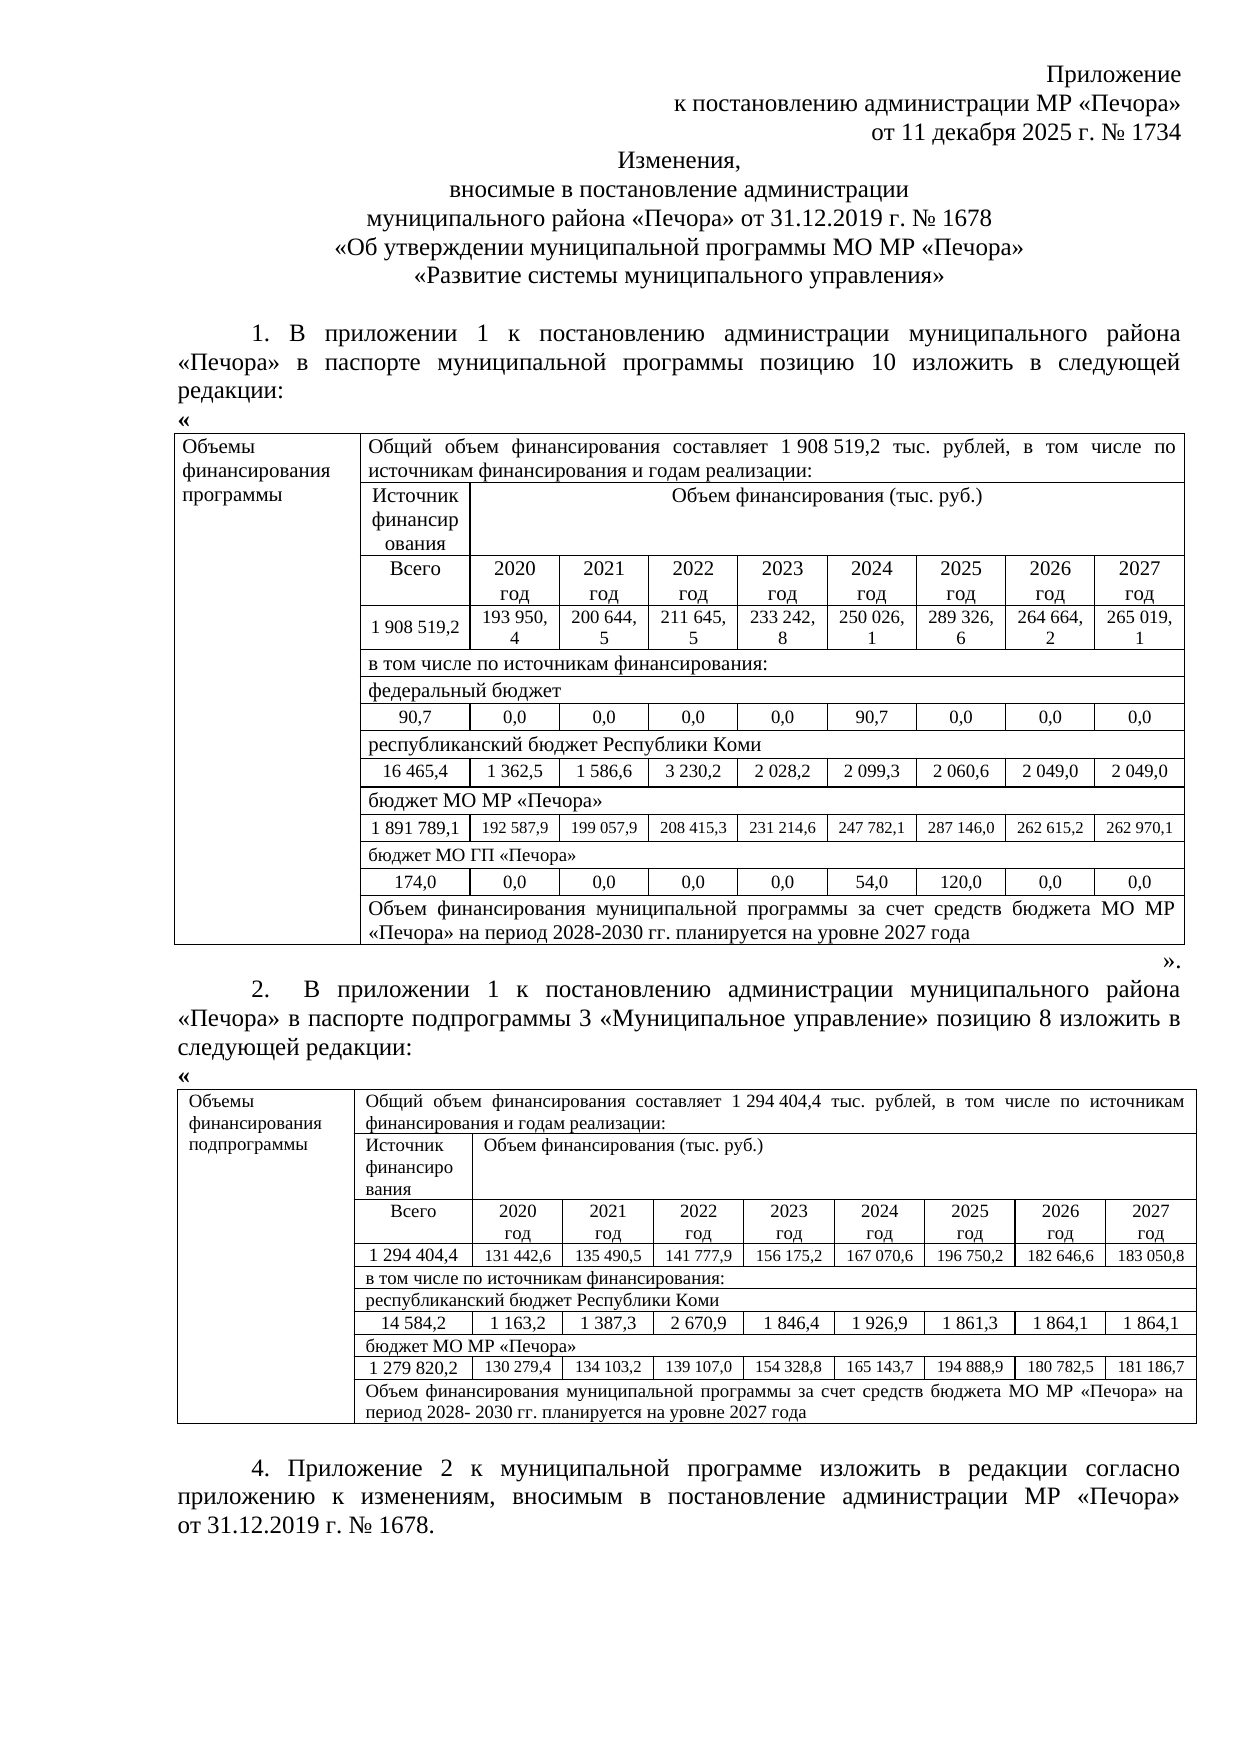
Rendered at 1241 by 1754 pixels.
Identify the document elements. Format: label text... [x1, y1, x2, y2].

table_cell 2 049,0 [1095, 759, 1184, 786]
table_cell 135 490,5 [563, 1244, 653, 1266]
table_cell Объем финансирования (тыс. руб.) [473, 1134, 1196, 1199]
table_cell 2023 год [744, 1200, 834, 1243]
table_cell 2024 год [835, 1200, 924, 1243]
table_header Объемы финансирования программы [175, 434, 360, 944]
table_cell 2026 год [1006, 556, 1094, 604]
table_cell федеральный бюджет [361, 677, 1184, 703]
table_cell 211 645,5 [649, 606, 737, 649]
table_cell 1 926,9 [835, 1312, 924, 1333]
table_cell Источник финансирования [355, 1134, 472, 1199]
text « [177, 404, 1181, 433]
table_cell 1 861,3 [925, 1312, 1014, 1333]
table_cell 2026 год [1016, 1200, 1105, 1243]
table_cell республиканский бюджет Республики Коми [355, 1289, 1196, 1311]
text к постановлению администрации МР «Печора» [177, 88, 1181, 117]
table_cell 193 950,4 [471, 606, 559, 649]
table_cell 1 891 789,1 [361, 815, 469, 841]
table_cell 131 442,6 [473, 1244, 562, 1266]
table_cell 167 070,6 [835, 1244, 924, 1266]
table_cell 0,0 [917, 704, 1005, 730]
text 2. В приложении 1 к постановлению администрации муниципального района «Печора» в паспорте подпрограммы 3 «Муниципальное управление» позицию 8 изложить в следующей редакции: [177, 974, 1181, 1060]
table_cell 1 864,1 [1106, 1312, 1196, 1333]
table_cell 247 782,1 [828, 815, 916, 841]
table_cell Источник финансирования [361, 483, 469, 555]
table_cell 165 143,7 [835, 1357, 924, 1379]
table_cell 0,0 [471, 869, 559, 895]
table_cell 231 214,6 [738, 815, 827, 841]
table_cell Объем финансирования муниципальной программы за счет средств бюджета МО МР «Печора» на период 2028- 2030 гг. планируется на уровне 2027 года [355, 1380, 1196, 1423]
table_cell Всего [355, 1200, 472, 1243]
table_cell 139 107,0 [654, 1357, 743, 1379]
table_cell 196 750,2 [925, 1244, 1014, 1266]
table_cell 1 864,1 [1016, 1312, 1105, 1333]
text ». [177, 945, 1181, 974]
table_cell бюджет МО ГП «Печора» [361, 842, 1184, 868]
table_cell бюджет МО МР «Печора» [355, 1335, 1196, 1356]
table_cell 120,0 [917, 869, 1005, 895]
table_cell 183 050,8 [1106, 1244, 1196, 1266]
table_cell 134 103,2 [563, 1357, 653, 1379]
table_cell 0,0 [560, 869, 648, 895]
table_cell 54,0 [828, 869, 916, 895]
table_cell 2021 год [560, 556, 648, 604]
table_cell бюджет МО МР «Печора» [361, 788, 1184, 813]
table_cell 2025 год [917, 556, 1005, 604]
table_cell 2022 год [649, 556, 737, 604]
table_cell 180 782,5 [1016, 1357, 1105, 1379]
table_header Общий объем финансирования составляет 1 908 519,2 тыс. рублей, в том числе по источникам финансирования и годам реализации: [361, 434, 1184, 482]
table_cell 2024 год [828, 556, 916, 604]
table_cell 2 670,9 [654, 1312, 743, 1333]
table_cell 90,7 [828, 704, 916, 730]
table_cell в том числе по источникам финансирования: [355, 1267, 1196, 1288]
table_cell республиканский бюджет Республики Коми [361, 731, 1184, 757]
table_cell 265 019,1 [1095, 606, 1184, 649]
table_cell 262 970,1 [1095, 815, 1184, 841]
table_cell 1 846,4 [744, 1312, 834, 1333]
table_cell Всего [361, 556, 469, 604]
table_cell 2027 год [1106, 1200, 1196, 1243]
table_cell 192 587,9 [471, 815, 559, 841]
text 4. Приложение 2 к муниципальной программе изложить в редакции согласно приложению к изменениям, вносимым в постановление администрации МР «Печора» от 31.12.2019 г. № 1678. [177, 1453, 1181, 1539]
table_cell 3 230,2 [649, 759, 737, 786]
table_cell в том числе по источникам финансирования: [361, 650, 1184, 676]
table_cell 0,0 [738, 869, 827, 895]
table_cell 1 586,6 [560, 759, 648, 786]
table_cell 1 387,3 [563, 1312, 653, 1333]
table_cell 0,0 [738, 704, 827, 730]
table_cell 1 294 404,4 [355, 1244, 472, 1266]
table_cell 289 326,6 [917, 606, 1005, 649]
table_cell Объем финансирования (тыс. руб.) [471, 483, 1184, 555]
table_cell 2022 год [654, 1200, 743, 1243]
table_cell 194 888,9 [925, 1357, 1014, 1379]
table_header Общий объем финансирования составляет 1 294 404,4 тыс. рублей, в том числе по источникам финансирования и годам реализации: [355, 1090, 1196, 1133]
table_cell 141 777,9 [654, 1244, 743, 1266]
table_cell 2021 год [563, 1200, 653, 1243]
table_cell 90,7 [361, 704, 469, 730]
text вносимые в постановление администрации [177, 174, 1181, 203]
table_cell 1 279 820,2 [355, 1357, 472, 1379]
table_cell 2 049,0 [1006, 759, 1094, 786]
text от 11 декабря 2025 г. № 1734 [177, 117, 1181, 145]
text «Развитие системы муниципального управления» [177, 260, 1181, 289]
table_cell 208 415,3 [649, 815, 737, 841]
table_cell 0,0 [649, 869, 737, 895]
table_cell 0,0 [560, 704, 648, 730]
text муниципального района «Печора» от 31.12.2019 г. № 1678 [177, 203, 1181, 232]
table_cell 0,0 [649, 704, 737, 730]
table_cell 287 146,0 [917, 815, 1005, 841]
table_cell 130 279,4 [473, 1357, 562, 1379]
text « [177, 1060, 1181, 1089]
table_cell 0,0 [471, 704, 559, 730]
table_cell 2027 год [1095, 556, 1184, 604]
table_cell 1 908 519,2 [361, 606, 469, 649]
table_cell 2 060,6 [917, 759, 1005, 786]
table_cell 154 328,8 [744, 1357, 834, 1379]
table_cell 0,0 [1095, 869, 1184, 895]
table_cell 1 163,2 [473, 1312, 562, 1333]
table_cell 2020 год [471, 556, 559, 604]
table_cell 2023 год [738, 556, 827, 604]
table_cell 156 175,2 [744, 1244, 834, 1266]
table_cell 14 584,2 [355, 1312, 472, 1333]
text 1. В приложении 1 к постановлению администрации муниципального района «Печора» в паспорте муниципальной программы позицию 10 изложить в следующей редакции: [177, 318, 1181, 404]
text «Об утверждении муниципальной программы МО МР «Печора» [177, 232, 1181, 260]
table_cell 250 026,1 [828, 606, 916, 649]
text Изменения, [177, 145, 1181, 174]
table_cell 1 362,5 [471, 759, 559, 786]
text Приложение [177, 59, 1181, 88]
table_cell 181 186,7 [1106, 1357, 1196, 1379]
table_cell 264 664,2 [1006, 606, 1094, 649]
table_cell 174,0 [361, 869, 469, 895]
table_cell 2 028,2 [738, 759, 827, 786]
table_cell 0,0 [1006, 704, 1094, 730]
table_cell 2 099,3 [828, 759, 916, 786]
table_cell 199 057,9 [560, 815, 648, 841]
table_cell 16 465,4 [361, 759, 469, 786]
table_cell 262 615,2 [1006, 815, 1094, 841]
table_cell 2020 год [473, 1200, 562, 1243]
table_cell 233 242,8 [738, 606, 827, 649]
table_cell 2025 год [925, 1200, 1014, 1243]
table_cell Объем финансирования муниципальной программы за счет средств бюджета МО МР «Печора» на период 2028-2030 гг. планируется на уровне 2027 года [361, 896, 1184, 944]
table_cell 0,0 [1095, 704, 1184, 730]
table_cell 0,0 [1006, 869, 1094, 895]
table_cell 200 644,5 [560, 606, 648, 649]
table_cell 182 646,6 [1016, 1244, 1105, 1266]
table_header Объемы финансирования подпрограммы [178, 1090, 354, 1423]
